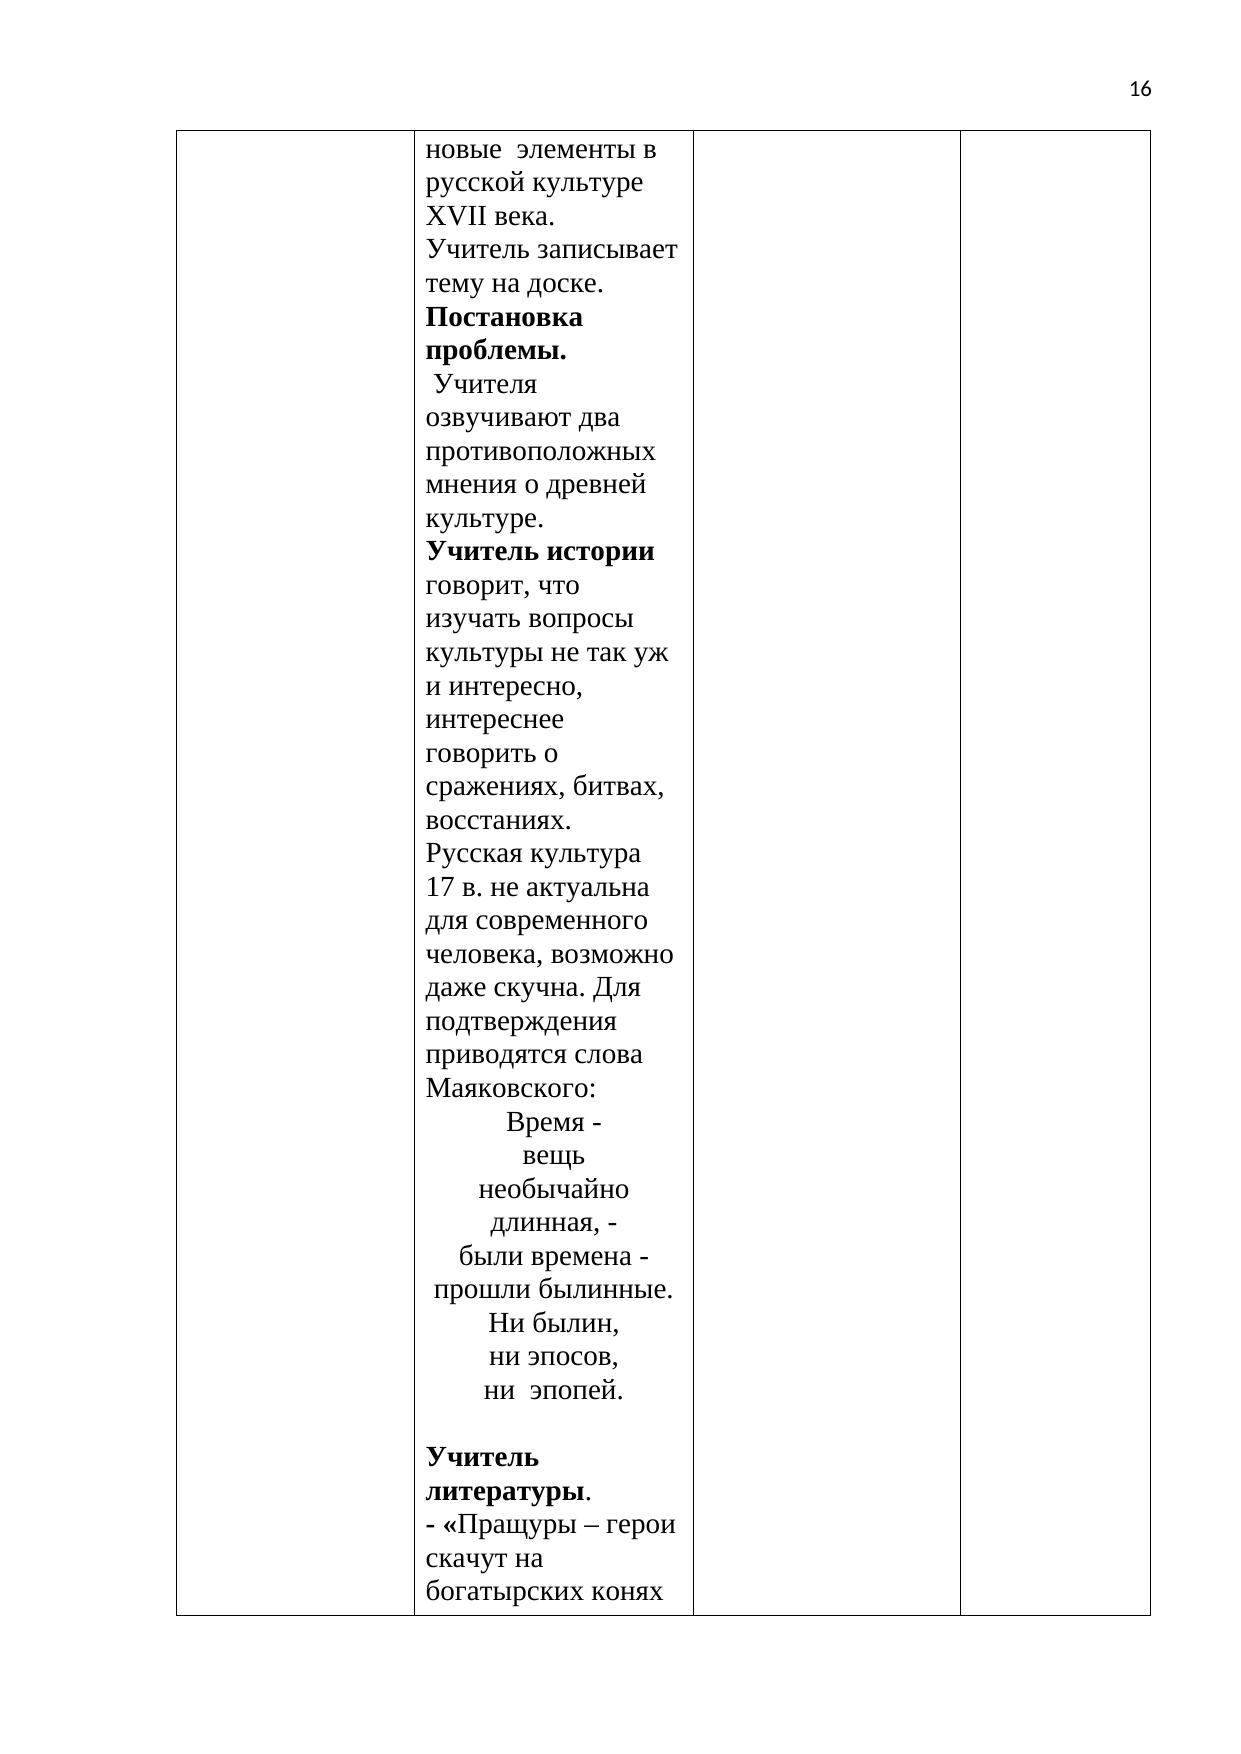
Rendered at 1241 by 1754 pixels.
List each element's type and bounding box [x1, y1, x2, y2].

table_cell [415, 131, 693, 1615]
table_cell [694, 131, 960, 1615]
table_cell [961, 131, 1150, 1615]
table_cell [177, 131, 414, 1615]
